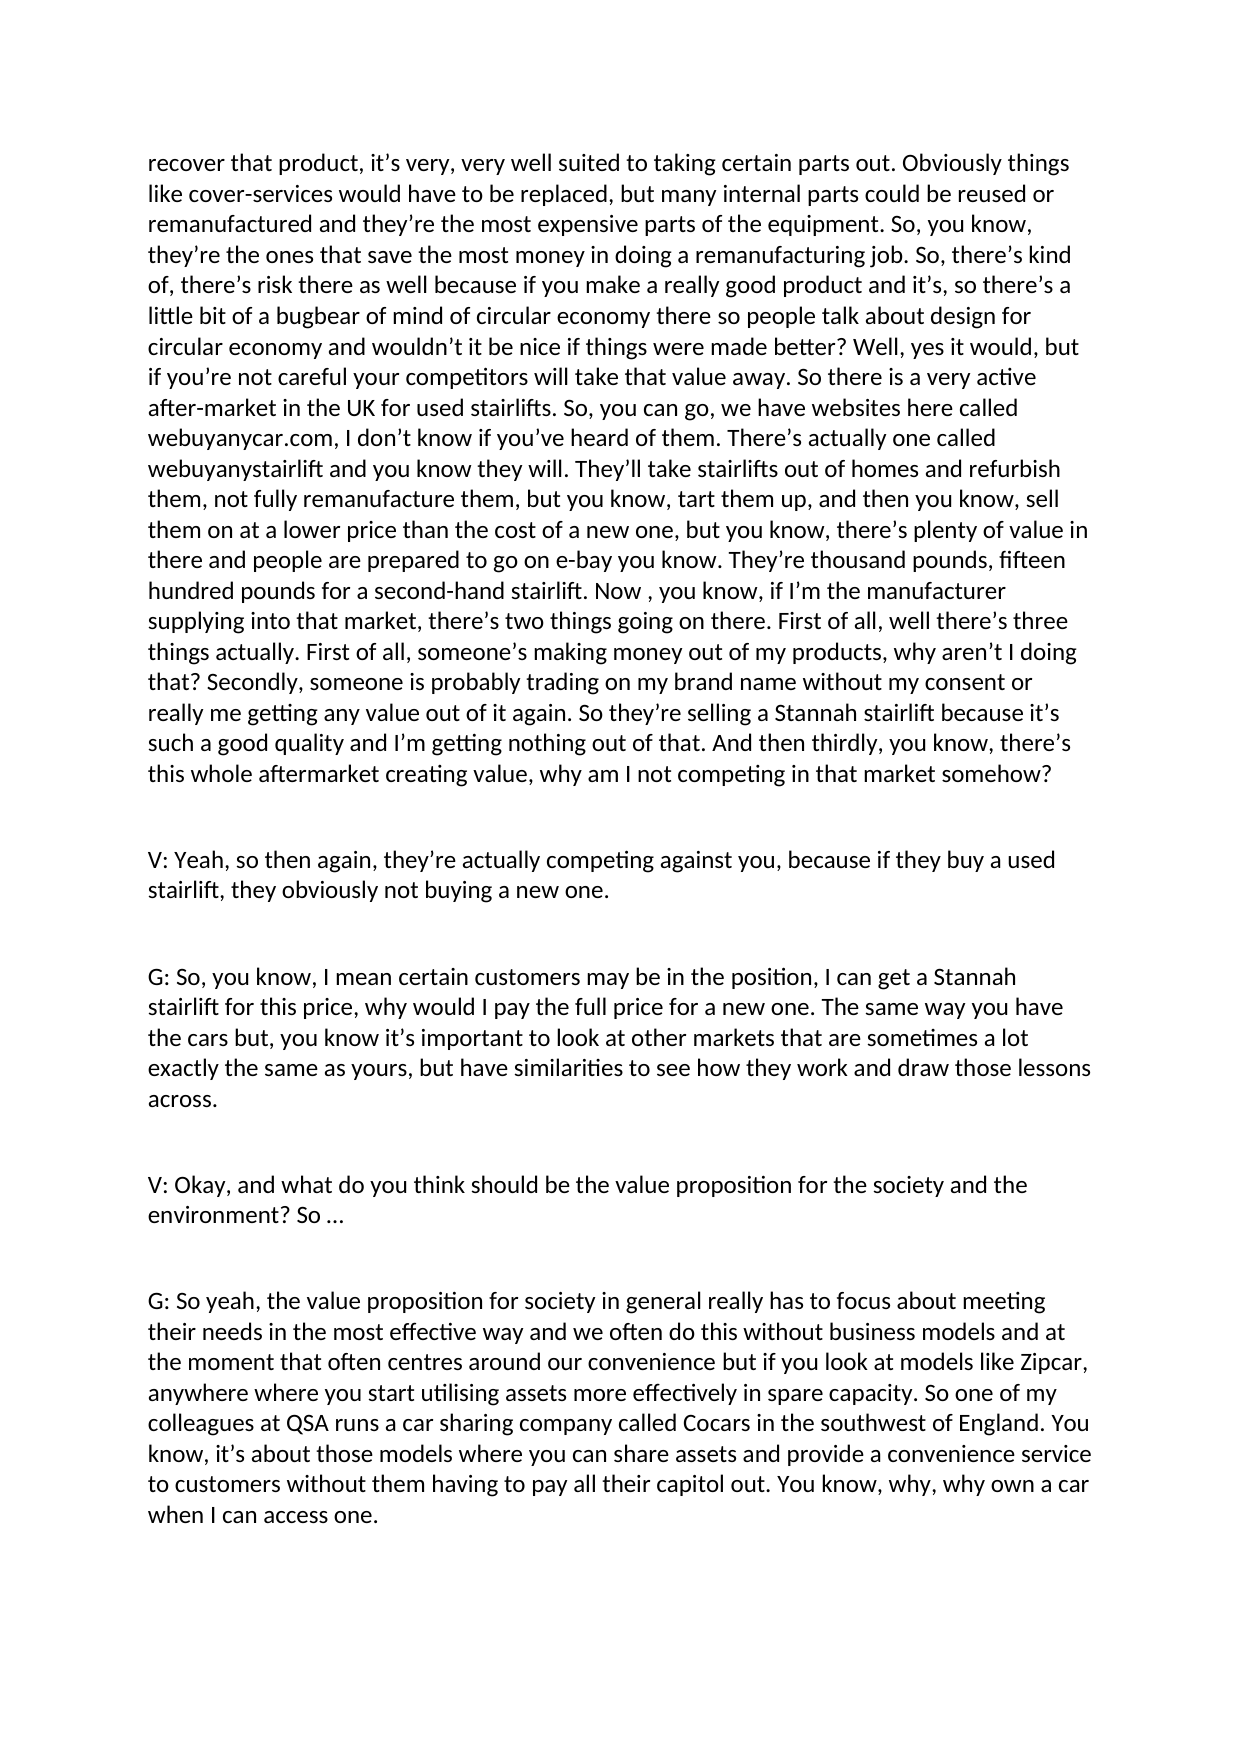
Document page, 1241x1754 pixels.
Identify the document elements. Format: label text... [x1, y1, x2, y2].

text V: Yeah, so then again, they’re actually competing against you, because if they buy a used stairlift, they obviously not buying a new one. [148, 844, 1093, 905]
text G: So, you know, I mean certain customers may be in the position, I can get a Stannah stairlift for this price, why would I pay the full price for a new one. The same way you have the cars but, you know it’s important to look at other markets that are sometimes a lot exactly the same as yours, but have similarities to see how they work and draw those lessons across. [148, 961, 1093, 1113]
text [148, 148, 1093, 788]
text G: So yeah, the value proposition for society in general really has to focus about meeting their needs in the most effective way and we often do this without business models and at the moment that often centres around our convenience but if you look at models like Zipcar, anywhere where you start utilising assets more effectively in spare capacity. So one of my colleagues at QSA runs a car sharing company called Cocars in the southwest of England. You know, it’s about those models where you can share assets and provide a convenience service to customers without them having to pay all their capitol out. You know, why, why own a car when I can access one. [148, 1285, 1093, 1529]
text V: Okay, and what do you think should be the value proposition for the society and the environment? So … [148, 1169, 1093, 1230]
